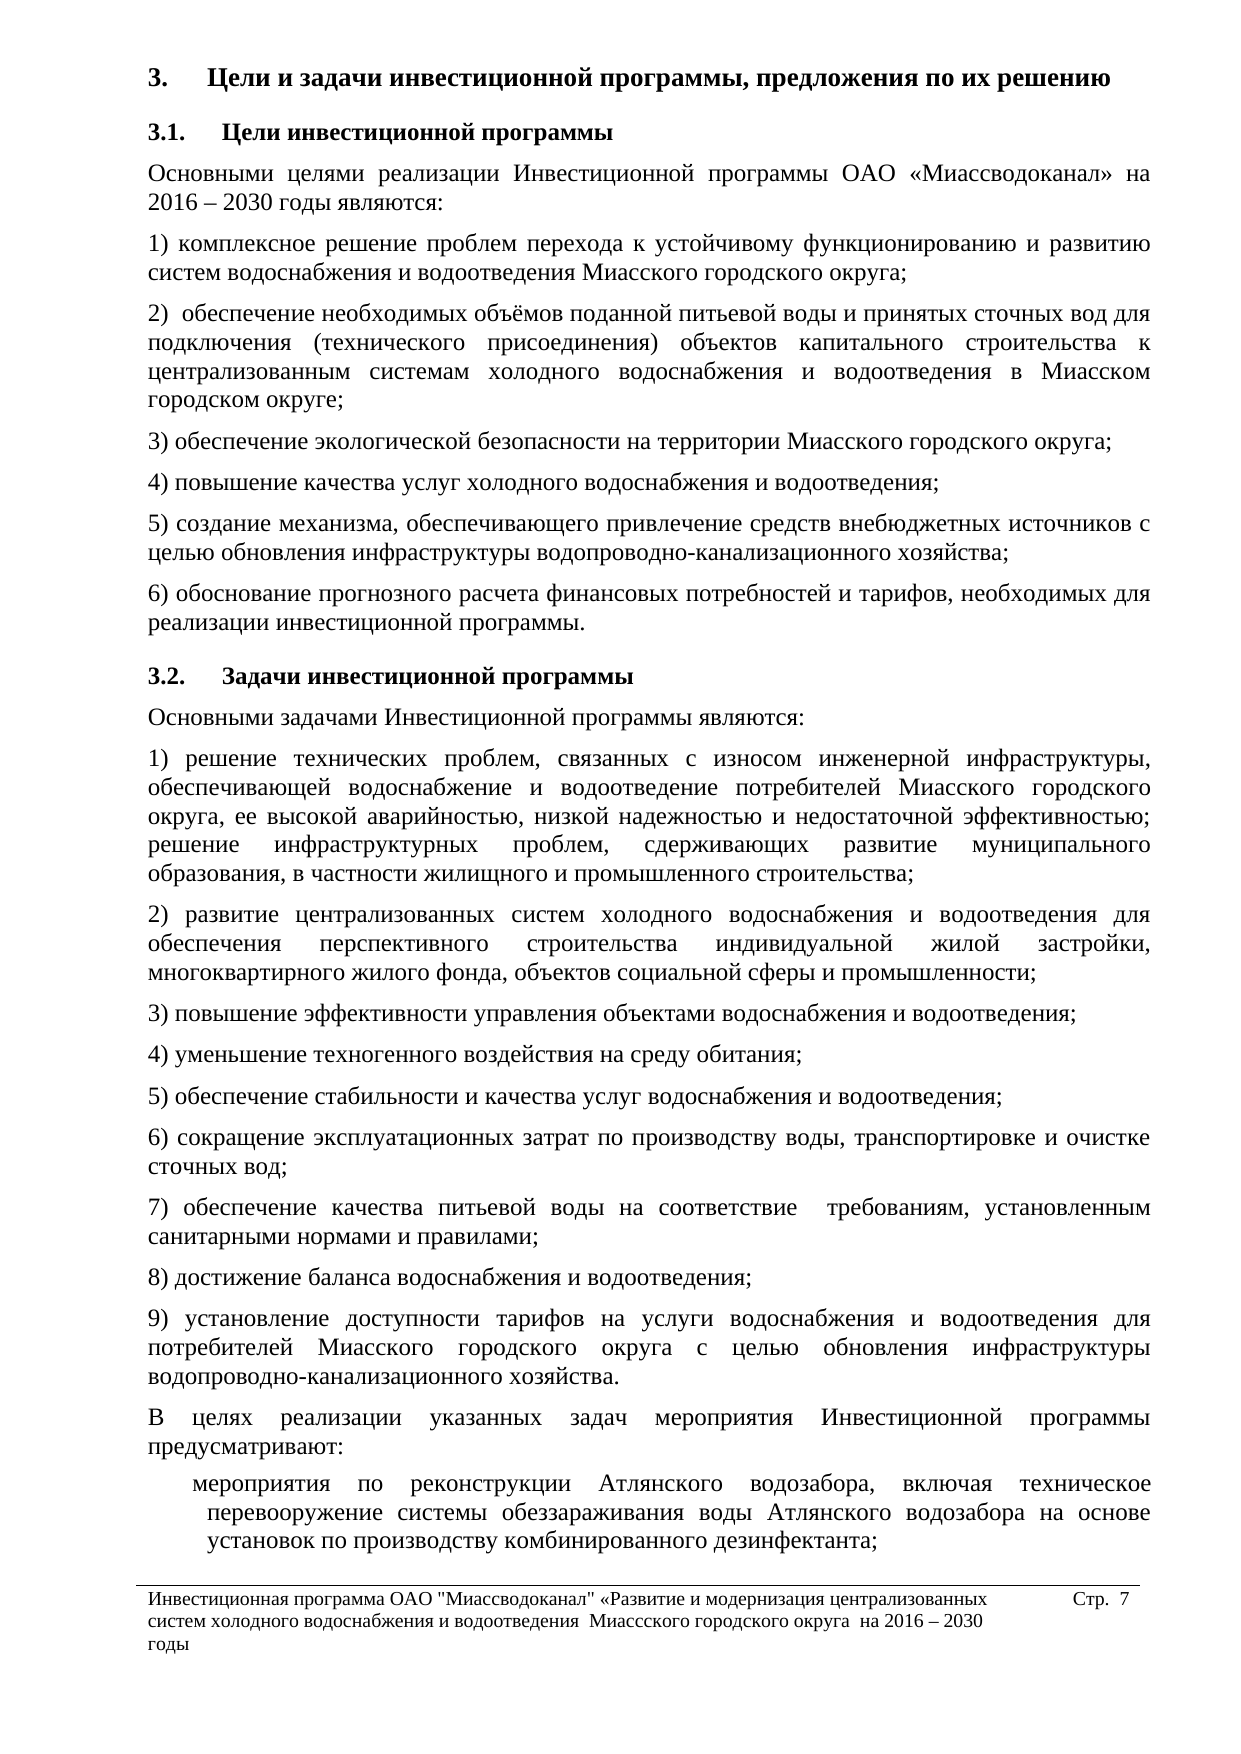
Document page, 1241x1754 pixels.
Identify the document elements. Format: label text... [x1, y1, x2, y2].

text 2) развитие централизованных систем холодного водоснабжения и водоотведения для обеспечения перспективного строительства индивидуальной жилой застройки, многоквартирного жилого фонда, объектов социальной сферы и промышленности; [148, 899, 1152, 986]
subtitle Задачи инвестиционной программы [148, 661, 1152, 689]
text 5) создание механизма, обеспечивающего привлечение средств внебюджетных источников с целью обновления инфраструктуры водопроводно-канализационного хозяйства; [148, 508, 1152, 566]
text мероприятия по реконструкции Атлянского водозабора, включая техническое перевооружение системы обеззараживания воды Атлянского водозабора на основе установок по производству комбинированного дезинфектанта; [192, 1468, 1152, 1554]
text 5) обеспечение стабильности и качества услуг водоснабжения и водоотведения; [148, 1081, 1152, 1109]
text 1) решение технических проблем, связанных с износом инженерной инфраструктуры, обеспечивающей водоснабжение и водоотведение потребителей Миасского городского округа, ее высокой аварийностью, низкой надежностью и недостаточной эффективностью; решение инфраструктурных проблем, сдерживающих развитие муниципального образования, в частности жилищного и промышленного строительства; [148, 743, 1152, 887]
subtitle Цели и задачи инвестиционной программы, предложения по их решению [148, 61, 1152, 92]
text 3) повышение эффективности управления объектами водоснабжения и водоотведения; [148, 998, 1152, 1027]
text 1) комплексное решение проблем перехода к устойчивому функционированию и развитию систем водоснабжения и водоотведения Миасского городского округа; [148, 228, 1152, 286]
text 4) повышение качества услуг холодного водоснабжения и водоотведения; [148, 467, 1152, 496]
text 4) уменьшение техногенного воздействия на среду обитания; [148, 1039, 1152, 1068]
text Основными целями реализации Инвестиционной программы ОАО «Миассводоканал» на 2016 – 2030 годы являются: [148, 158, 1152, 216]
text 6) сокращение эксплуатационных затрат по производству воды, транспортировке и очистке сточных вод; [148, 1122, 1152, 1179]
text 6) обоснование прогнозного расчета финансовых потребностей и тарифов, необходимых для реализации инвестиционной программы. [148, 578, 1152, 636]
text 3) обеспечение экологической безопасности на территории Миасского городского округа; [148, 426, 1152, 454]
subtitle Цели инвестиционной программы [148, 117, 1152, 146]
text Основными задачами Инвестиционной программы являются: [148, 702, 1152, 731]
text 9) установление доступности тарифов на услуги водоснабжения и водоотведения для потребителей Миасского городского округа с целью обновления инфраструктуры водопроводно-канализационного хозяйства. [148, 1303, 1152, 1389]
text 2) обеспечение необходимых объёмов поданной питьевой воды и принятых сточных вод для подключения (технического присоединения) объектов капитального строительства к централизованным системам холодного водоснабжения и водоотведения в Миасском городском округе; [148, 298, 1152, 413]
text 8) достижение баланса водоснабжения и водоотведения; [148, 1262, 1152, 1291]
text В целях реализации указанных задач мероприятия Инвестиционной программы предусматривают: [148, 1402, 1152, 1459]
text 7) обеспечение качества питьевой воды на соответствие требованиям, установленным санитарными нормами и правилами; [148, 1192, 1152, 1249]
